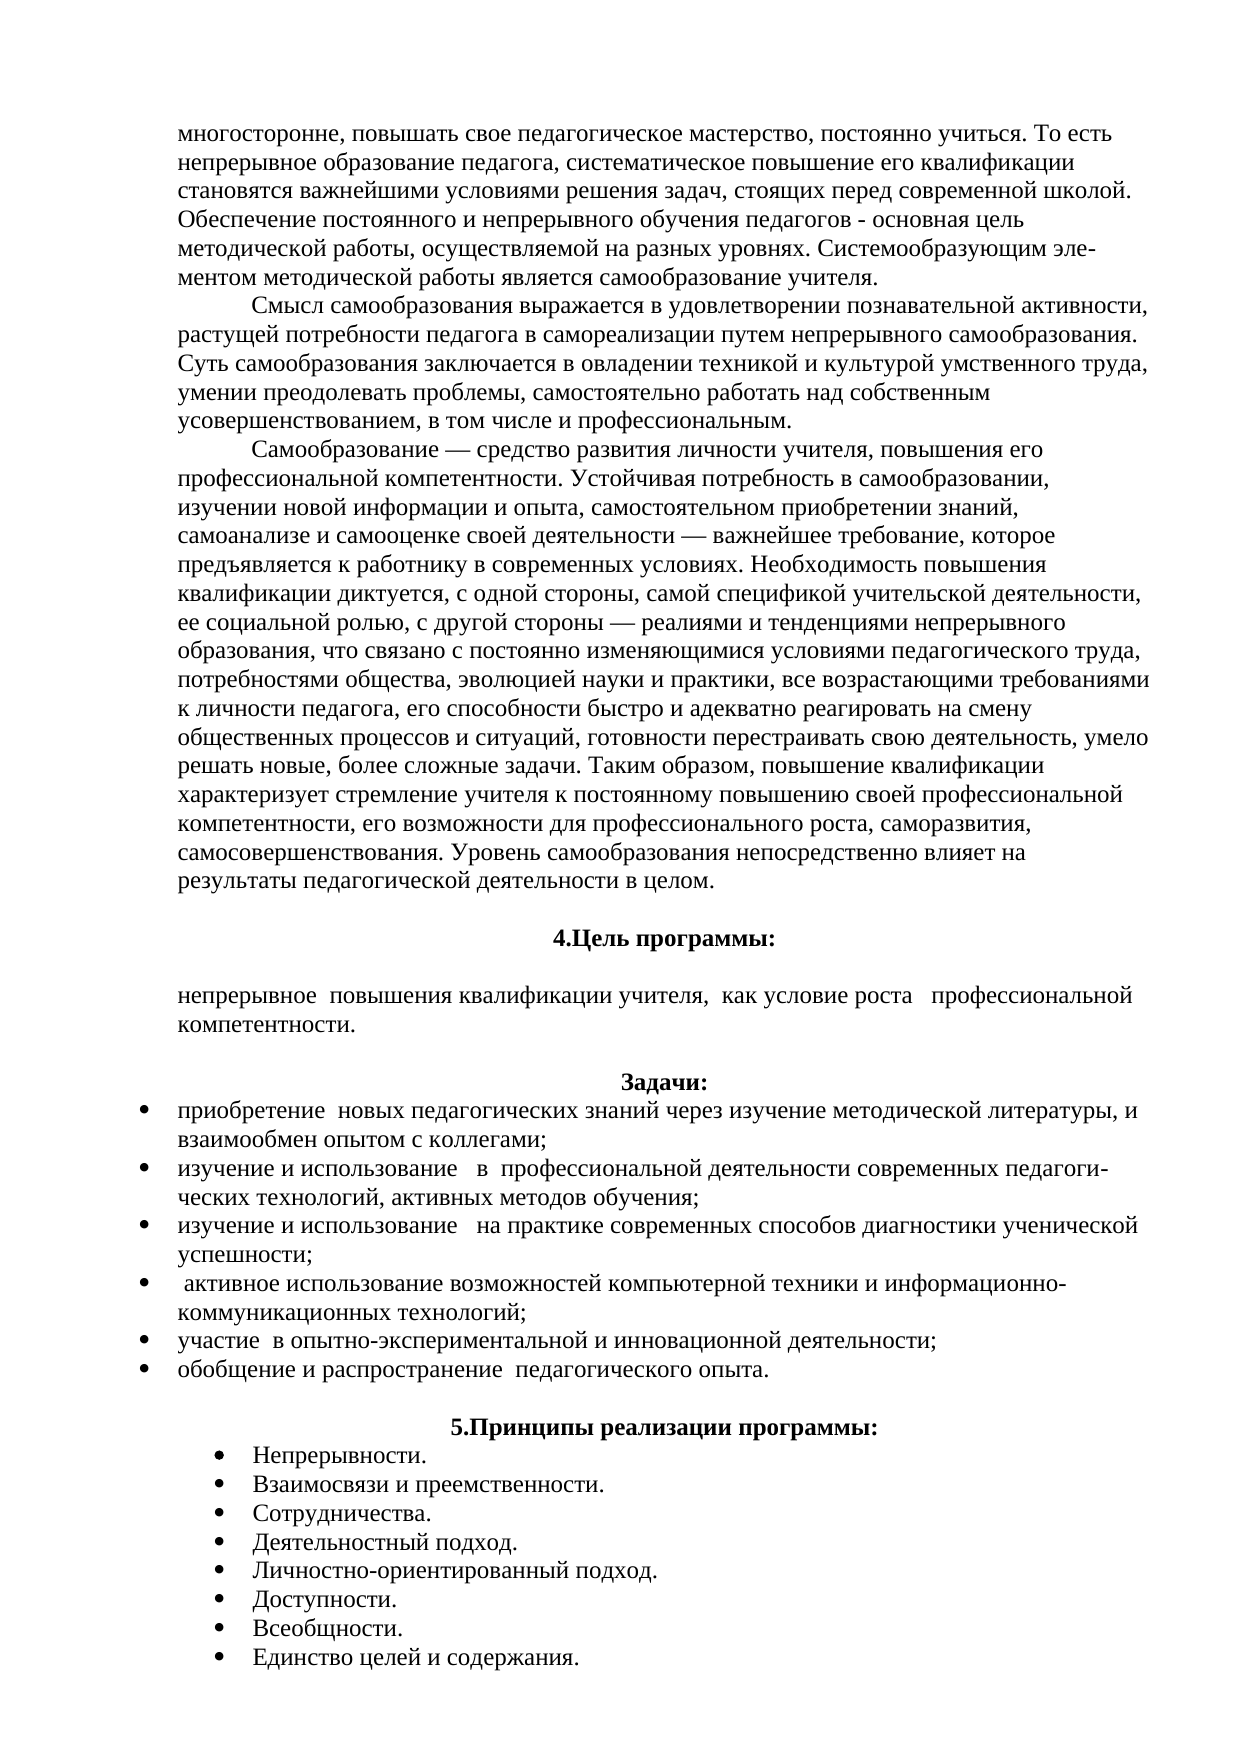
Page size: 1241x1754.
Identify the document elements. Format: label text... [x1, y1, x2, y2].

text Обеспечение постоянного и непрерывного обучения педагогов - основная цель методической работы, осуществляемой на разных уровнях. Системообразующим элементом методической работы является самообразование учителя. [177, 204, 1152, 291]
list обобщение и распространение педагогического опыта. [140, 1354, 1152, 1383]
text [177, 118, 1152, 204]
text Смысл самообразования выражается в удовлетворении познавательной активности, растущей потребности педагога в самореализации путем непрерывного самообразования. Суть самообразования заключается в овладении техникой и культурой умственного труда, умении преодолевать проблемы, самостоятельно работать над собственным усовершенствованием, в том числе и профессиональным. [177, 291, 1152, 434]
list Всеобщности. [215, 1613, 1152, 1642]
list приобретение новых педагогических знаний через изучение методической литературы, и взаимообмен опытом с коллегами; [140, 1096, 1152, 1153]
list Сотрудничества. [215, 1498, 1152, 1527]
text 4.Цель программы: [177, 923, 1152, 952]
text непрерывное повышения квалификации учителя, как условие роста профессиональной компетентности. [177, 981, 1152, 1038]
list Личностно-ориентированный подход. [215, 1556, 1152, 1584]
list изучение и использование в профессиональной деятельности современных педагогических технологий, активных методов обучения; [140, 1153, 1152, 1211]
text 5.Принципы реализации программы: [177, 1412, 1152, 1441]
list Взаимосвязи и преемственности. [215, 1469, 1152, 1498]
list участие в опытно-экспериментальной и инновационной деятельности; [140, 1326, 1152, 1354]
text Самообразование — средство развития личности учителя, повышения его профессиональной компетентности. Устойчивая потребность в самообразовании, изучении новой информации и опыта, самостоятельном приобретении знаний, самоанализе и самооценке своей деятельности — важнейшее требование, которое предъявляется к работнику в современных условиях. Необходимость повышения квалификации диктуется, с одной стороны, самой спецификой учительской деятельности, ее социальной ролью, с другой стороны — реалиями и тенденциями непрерывного образования, что связано с постоянно изменяющимися условиями педагогического труда, потребностями общества, эволюцией науки и практики, все возрастающими требованиями [177, 434, 1152, 693]
list изучение и использование на практике современных способов диагностики ученической успешности; [140, 1211, 1152, 1268]
list Единство целей и содержания. [215, 1642, 1152, 1671]
text Задачи: [177, 1067, 1152, 1096]
list Доступности. [215, 1584, 1152, 1613]
list Деятельностный подход. [215, 1527, 1152, 1556]
text к личности педагога, его способности быстро и адекватно реагировать на смену общественных процессов и ситуаций, готовности перестраивать свою деятельность, умело решать новые, более сложные задачи. Таким образом, повышение квалификации характеризует стремление учителя к постоянному повышению своей профессиональной компетентности, его возможности для профессионального роста, саморазвития, самосовершенствования. Уровень самообразования непосредственно влияет на результаты педагогической деятельности в целом. [177, 693, 1152, 894]
list Непрерывности. [215, 1441, 1152, 1469]
list активное использование возможностей компьютерной техники и информационно-коммуникационных технологий; [140, 1268, 1152, 1326]
